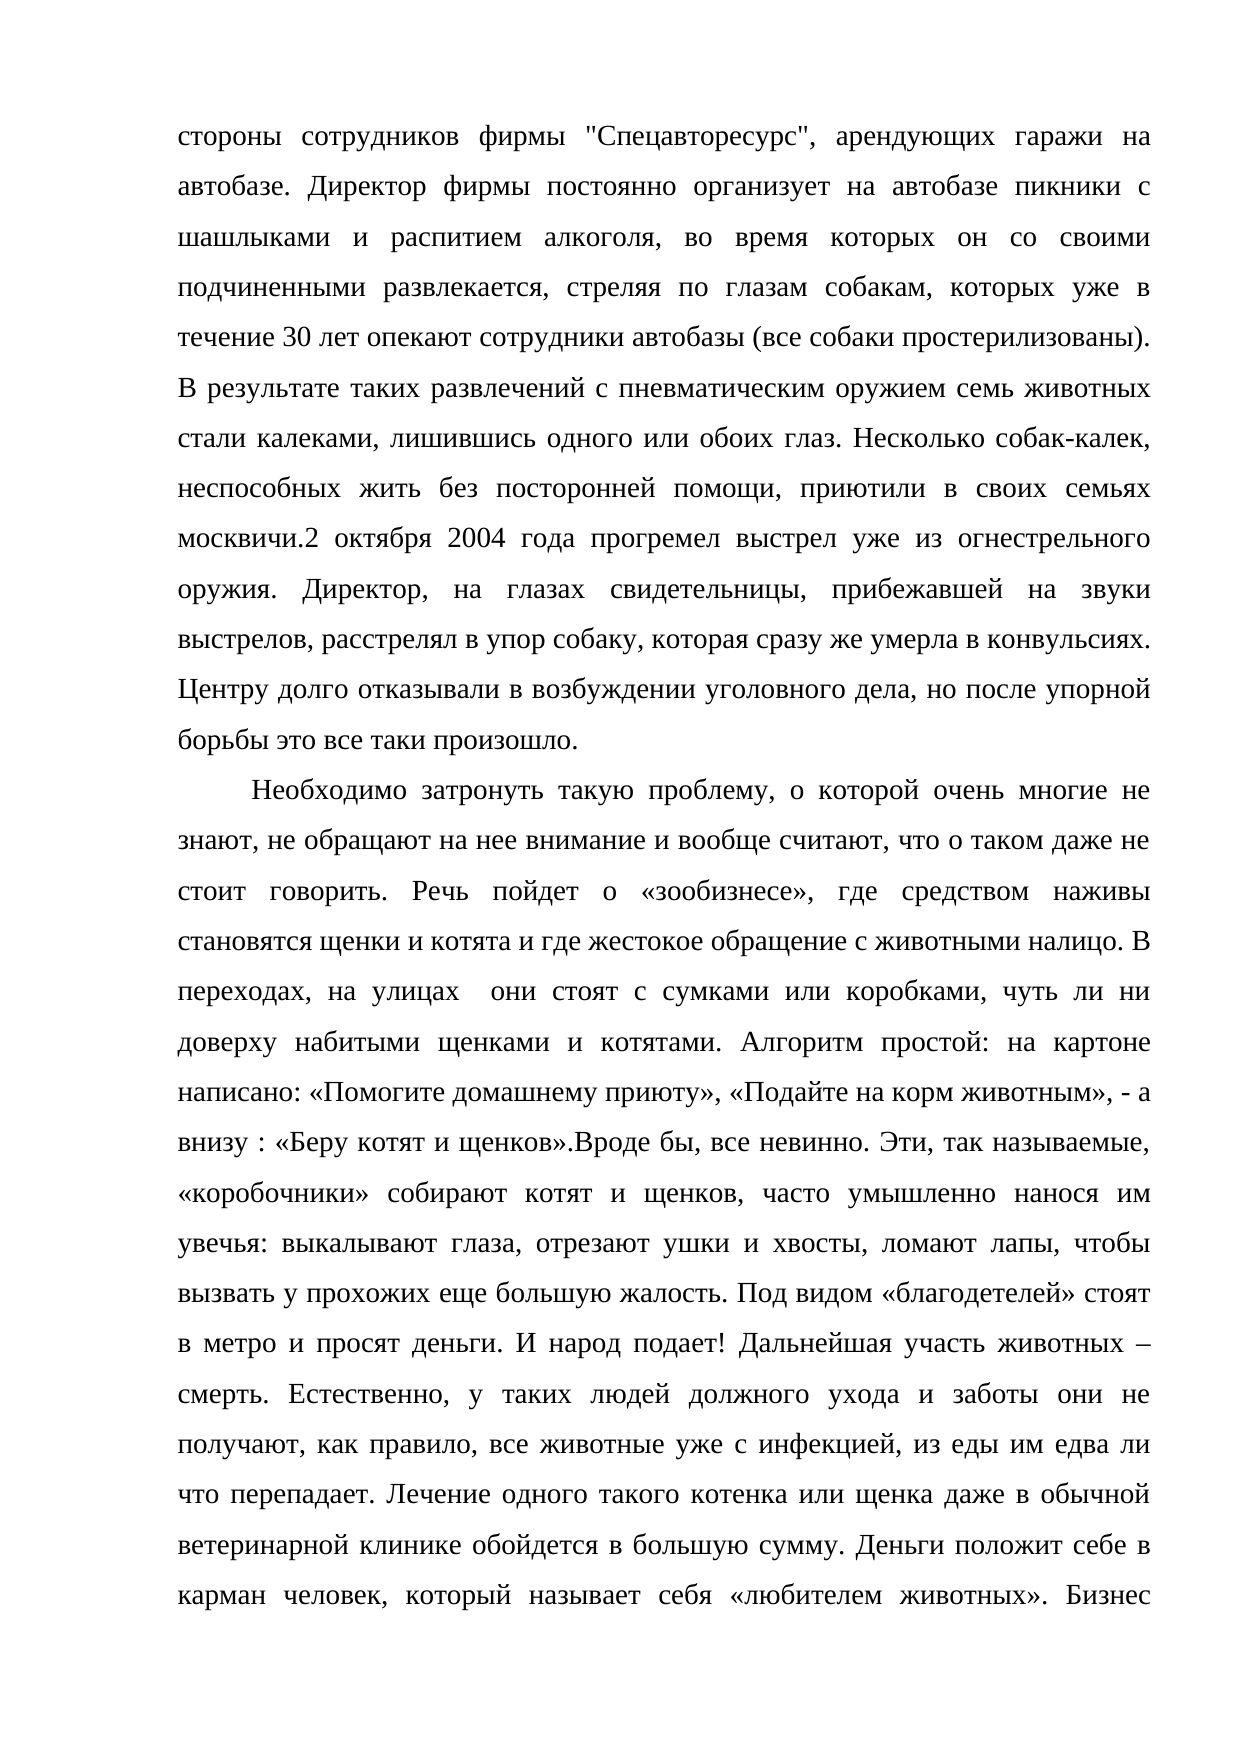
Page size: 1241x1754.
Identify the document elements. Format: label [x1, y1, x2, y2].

text [177, 772, 1152, 1611]
text [177, 118, 1152, 755]
